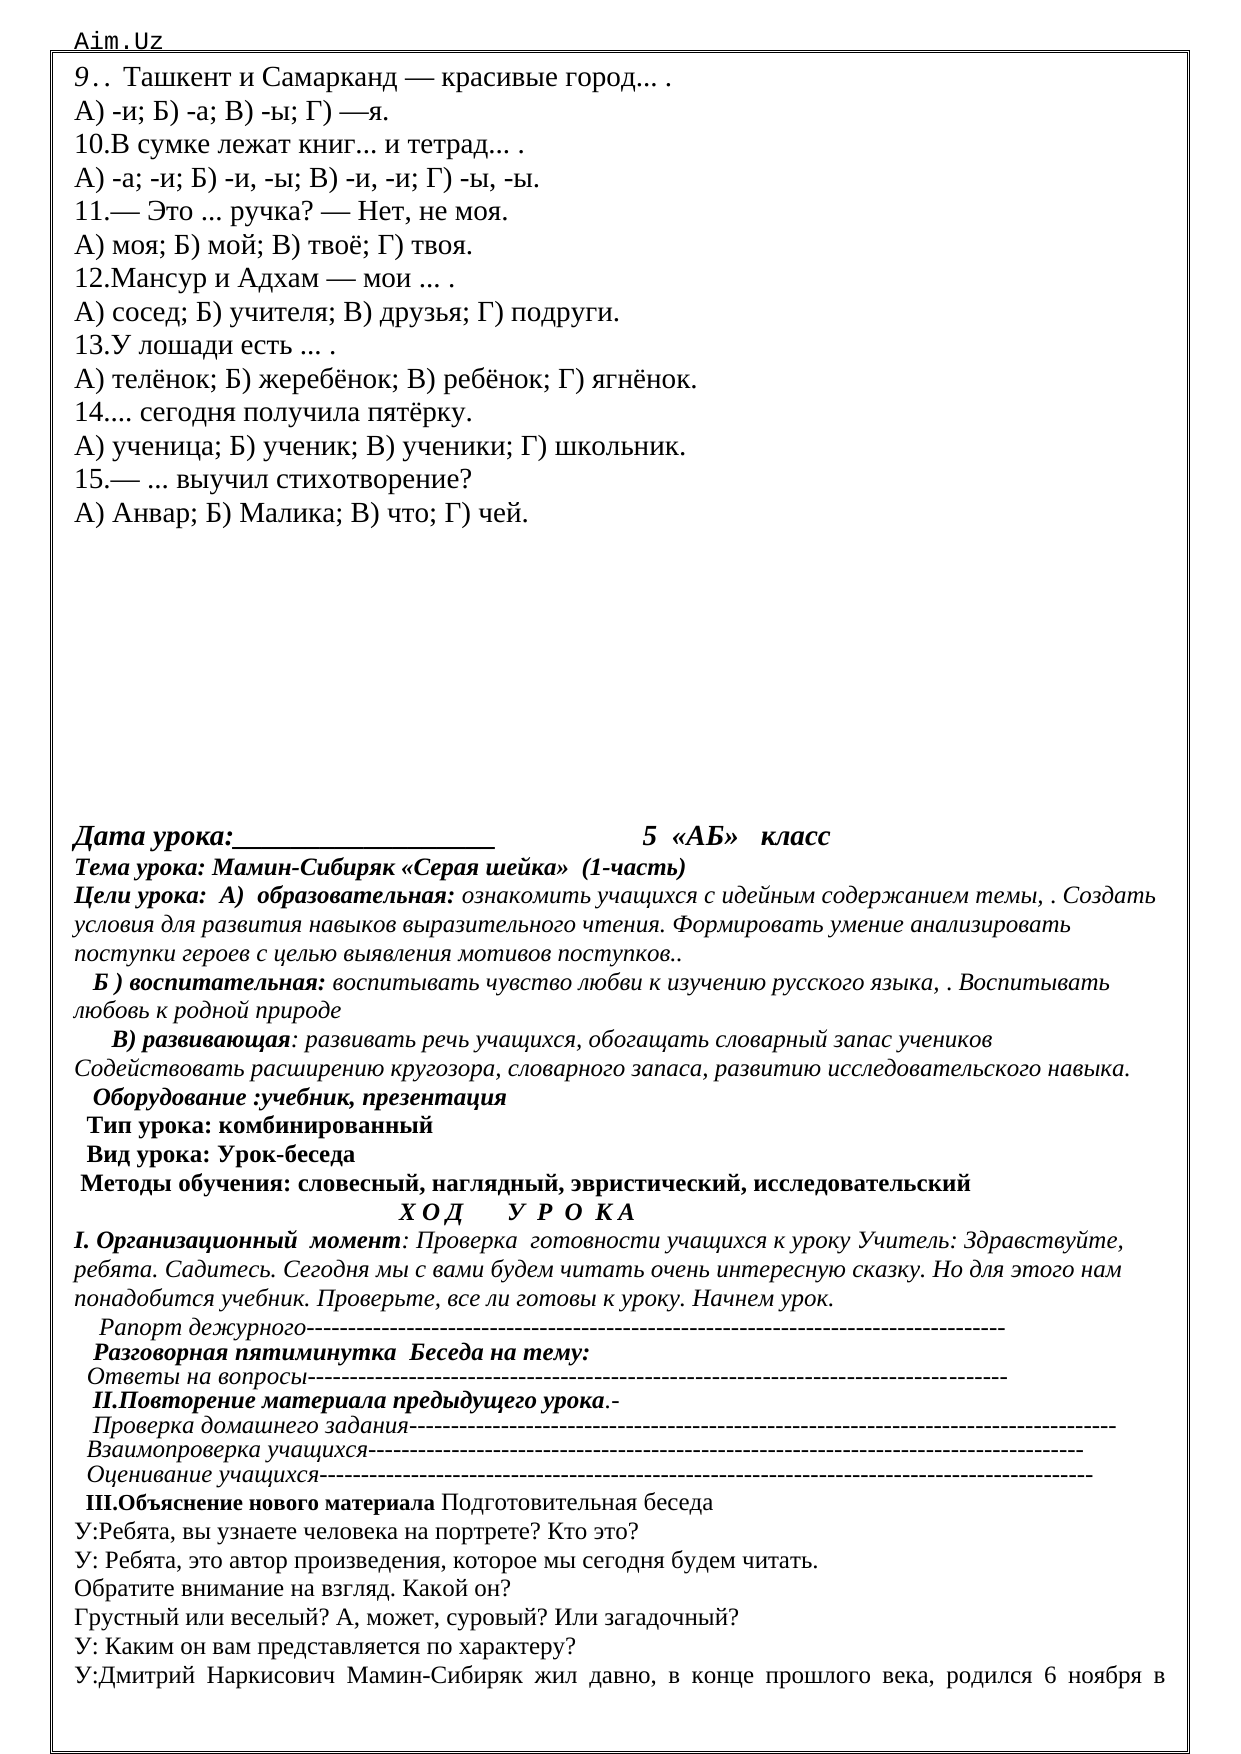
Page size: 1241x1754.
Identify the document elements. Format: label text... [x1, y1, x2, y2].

text 13.У лошади есть ... . [74, 327, 1166, 361]
text Обратите внимание на взгляд. Какой он? [74, 1573, 1166, 1602]
text А) моя; Б) мой; В) твоё; Г) твоя. [74, 227, 1166, 260]
text А) ученица; Б) ученик; В) ученики; Г) школьник. [74, 428, 1166, 462]
text Б ) воспитательная: воспитывать чувство любви к изучению русского языка, . Воспитывать любовь к родной природе [74, 967, 1166, 1024]
text Вид урока: Урок-беседа [74, 1139, 1166, 1168]
text А) -и; Б) -а; В) -ы; Г) —я. [74, 93, 1166, 126]
text 12.Мансур и Адхам — мои ... . [74, 260, 1166, 294]
text 10.В сумке лежат книг... и тетрад... . [74, 126, 1166, 160]
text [74, 1660, 1166, 1688]
text Методы обучения: словесный, наглядный, эвристический, исследовательский [74, 1168, 1166, 1197]
text I. Организационный момент: Проверка готовности учащихся к уроку Учитель: Здравствуйте, ребята. Садитесь. Сегодня мы с вами будем читать очень интересную сказку. Но для этого нам понадобится учебник. Проверьте, все ли готовы к уроку. Начнем урок. [74, 1225, 1166, 1312]
text 14.... сегодня получила пятёрку. [74, 394, 1166, 428]
text III.Объяснение нового материала Подготовительная беседа [74, 1487, 1166, 1516]
text Ответы на вопросы----------------------------------------------------------------------------------- [74, 1365, 1166, 1389]
text 11.— Это ... ручка? — Нет, не моя. [74, 193, 1166, 227]
text В) развивающая: развивать речь учащихся, обогащать словарный запас учеников Содействовать расширению кругозора, словарного запаса, развитию исследовательского навыка. [74, 1024, 1166, 1082]
text Дата урока:__________________ 5 «АБ» класс [74, 818, 1166, 852]
text Проверка домашнего задания------------------------------------------------------------------------------------- Взаимопроверка учащихся--------------------------------------------------------------------------------------Оценивание учащихся--------------------------------------------------------------------------------------------- [86, 1414, 1166, 1487]
text Х О Д У Р О К А [74, 1197, 1166, 1225]
text Грустный или веселый? А, может, суровый? Или загадочный? [74, 1602, 1166, 1631]
text У:Ребята, вы узнаете человека на портрете? Кто это? [74, 1516, 1166, 1545]
text Тип урока: комбинированный [74, 1110, 1166, 1139]
text 15.— ... выучил стихотворение? [74, 462, 1166, 495]
text Тема урока: Мамин-Сибиряк «Серая шейка» (1-часть) [74, 852, 1166, 880]
text А) -а; -и; Б) -и, -ы; В) -и, -и; Г) -ы, -ы. [74, 160, 1166, 193]
text А) Анвар; Б) Малика; В) что; Г) чей. [74, 495, 1166, 529]
text У: Ребята, это автор произведения, которое мы сегодня будем читать. [74, 1545, 1166, 1573]
text Рапорт дежурного------------------------------------------------------------------------------------ [86, 1312, 1166, 1340]
text Разговорная пятиминутка Беседа на тему: [74, 1340, 1166, 1365]
text А) телёнок; Б) жеребёнок; В) ребёнок; Г) ягнёнок. [74, 361, 1166, 394]
text 9.. Ташкент и Самарканд — красивые город... . [116, 59, 1166, 93]
text Цели урока: A) образовательная: ознакомить учащихся с идейным содержанием темы, . Создать условия для развития навыков выразительного чтения. Формировать умение анализировать поступки героев с целью выявления мотивов поступков.. [74, 880, 1166, 967]
text II.Повторение материала предыдущего урока.- [86, 1389, 1166, 1414]
text Оборудование :учебник, презентация [74, 1082, 1166, 1110]
text У: Каким он вам представляется по характеру? [74, 1631, 1166, 1660]
text А) сосед; Б) учителя; В) друзья; Г) подруги. [74, 294, 1166, 327]
